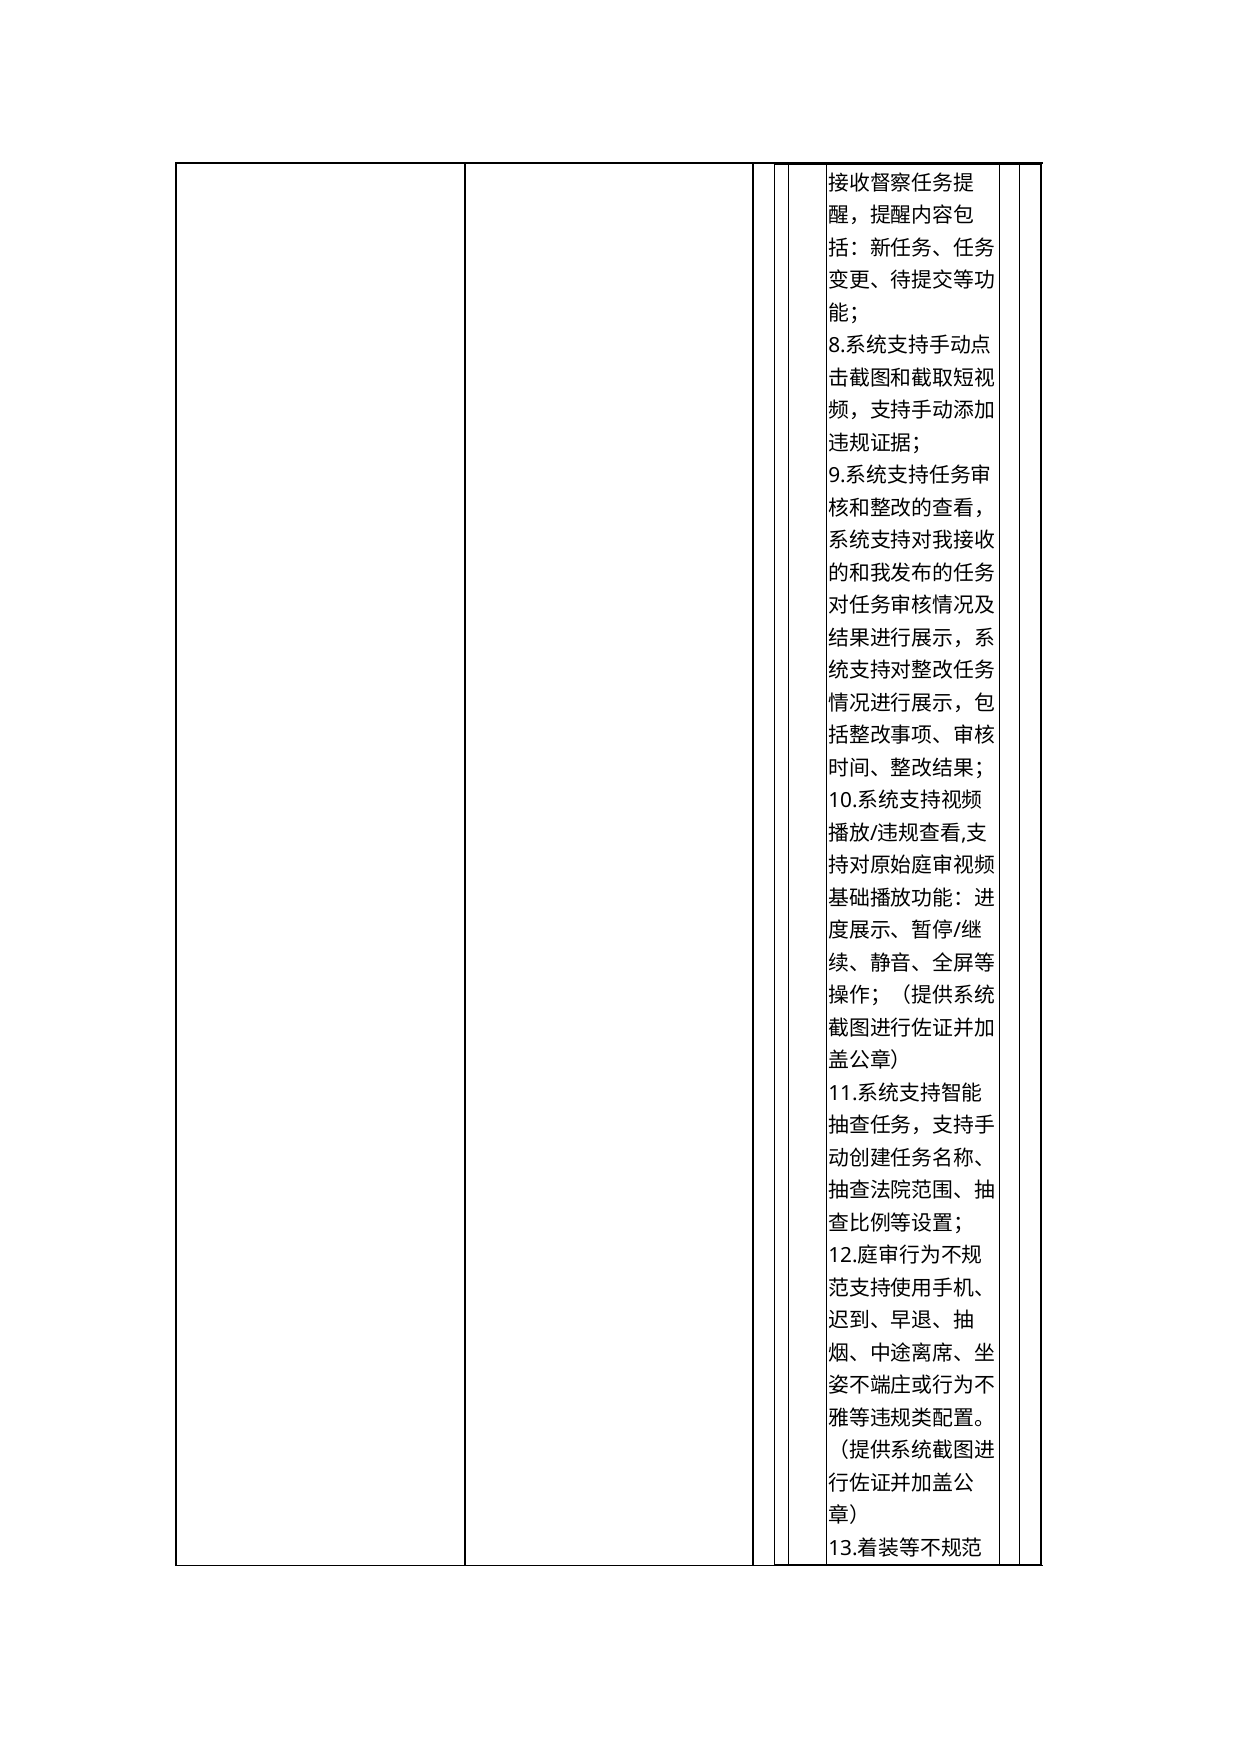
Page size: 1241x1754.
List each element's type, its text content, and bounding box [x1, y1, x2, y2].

table_cell [754, 164, 774, 1565]
table_cell [775, 165, 788, 1564]
table_cell [827, 165, 999, 1564]
table_cell [466, 164, 752, 1565]
table_cell 1 [177, 164, 464, 1565]
table_cell [1000, 165, 1019, 1564]
table_cell [789, 165, 826, 1564]
table_cell [1020, 165, 1040, 1564]
